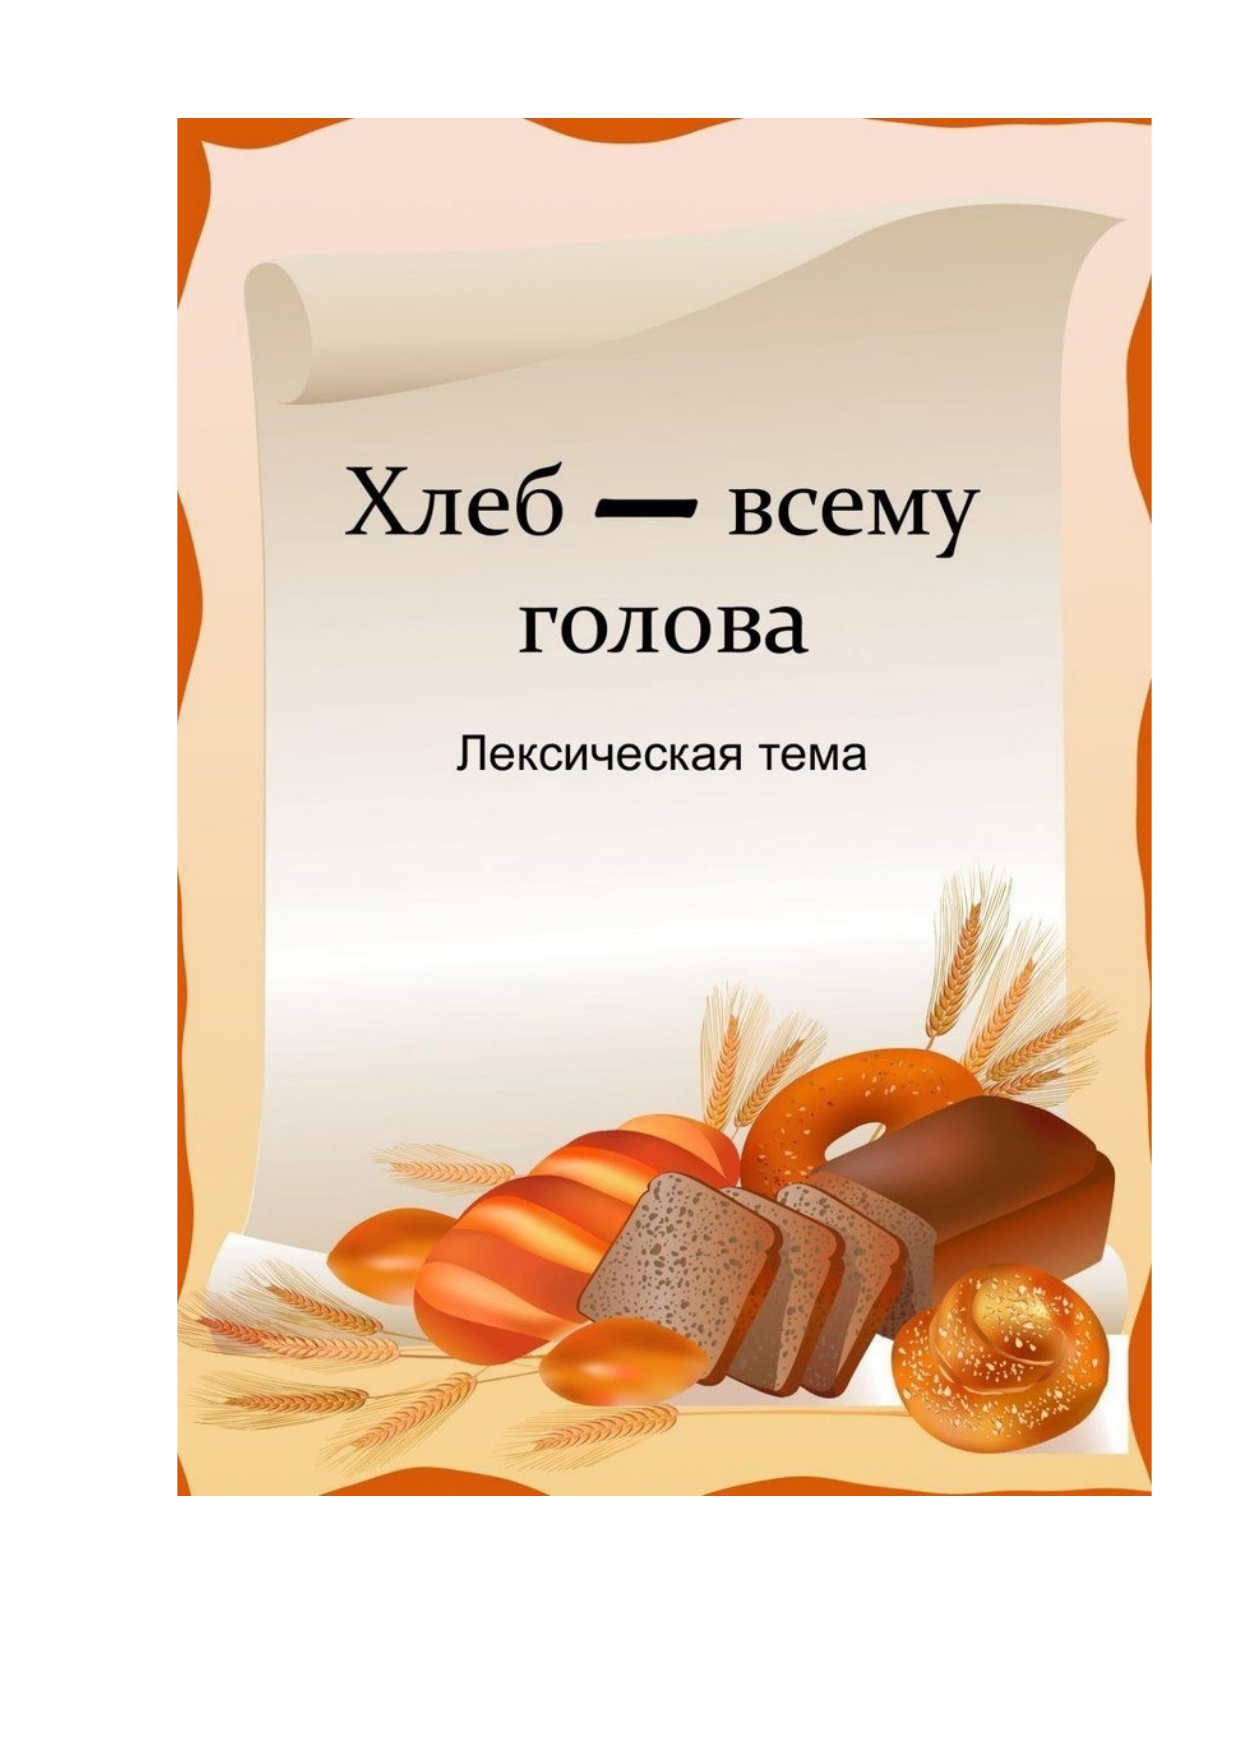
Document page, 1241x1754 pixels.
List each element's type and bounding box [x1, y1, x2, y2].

picture [177, 118, 1152, 1496]
